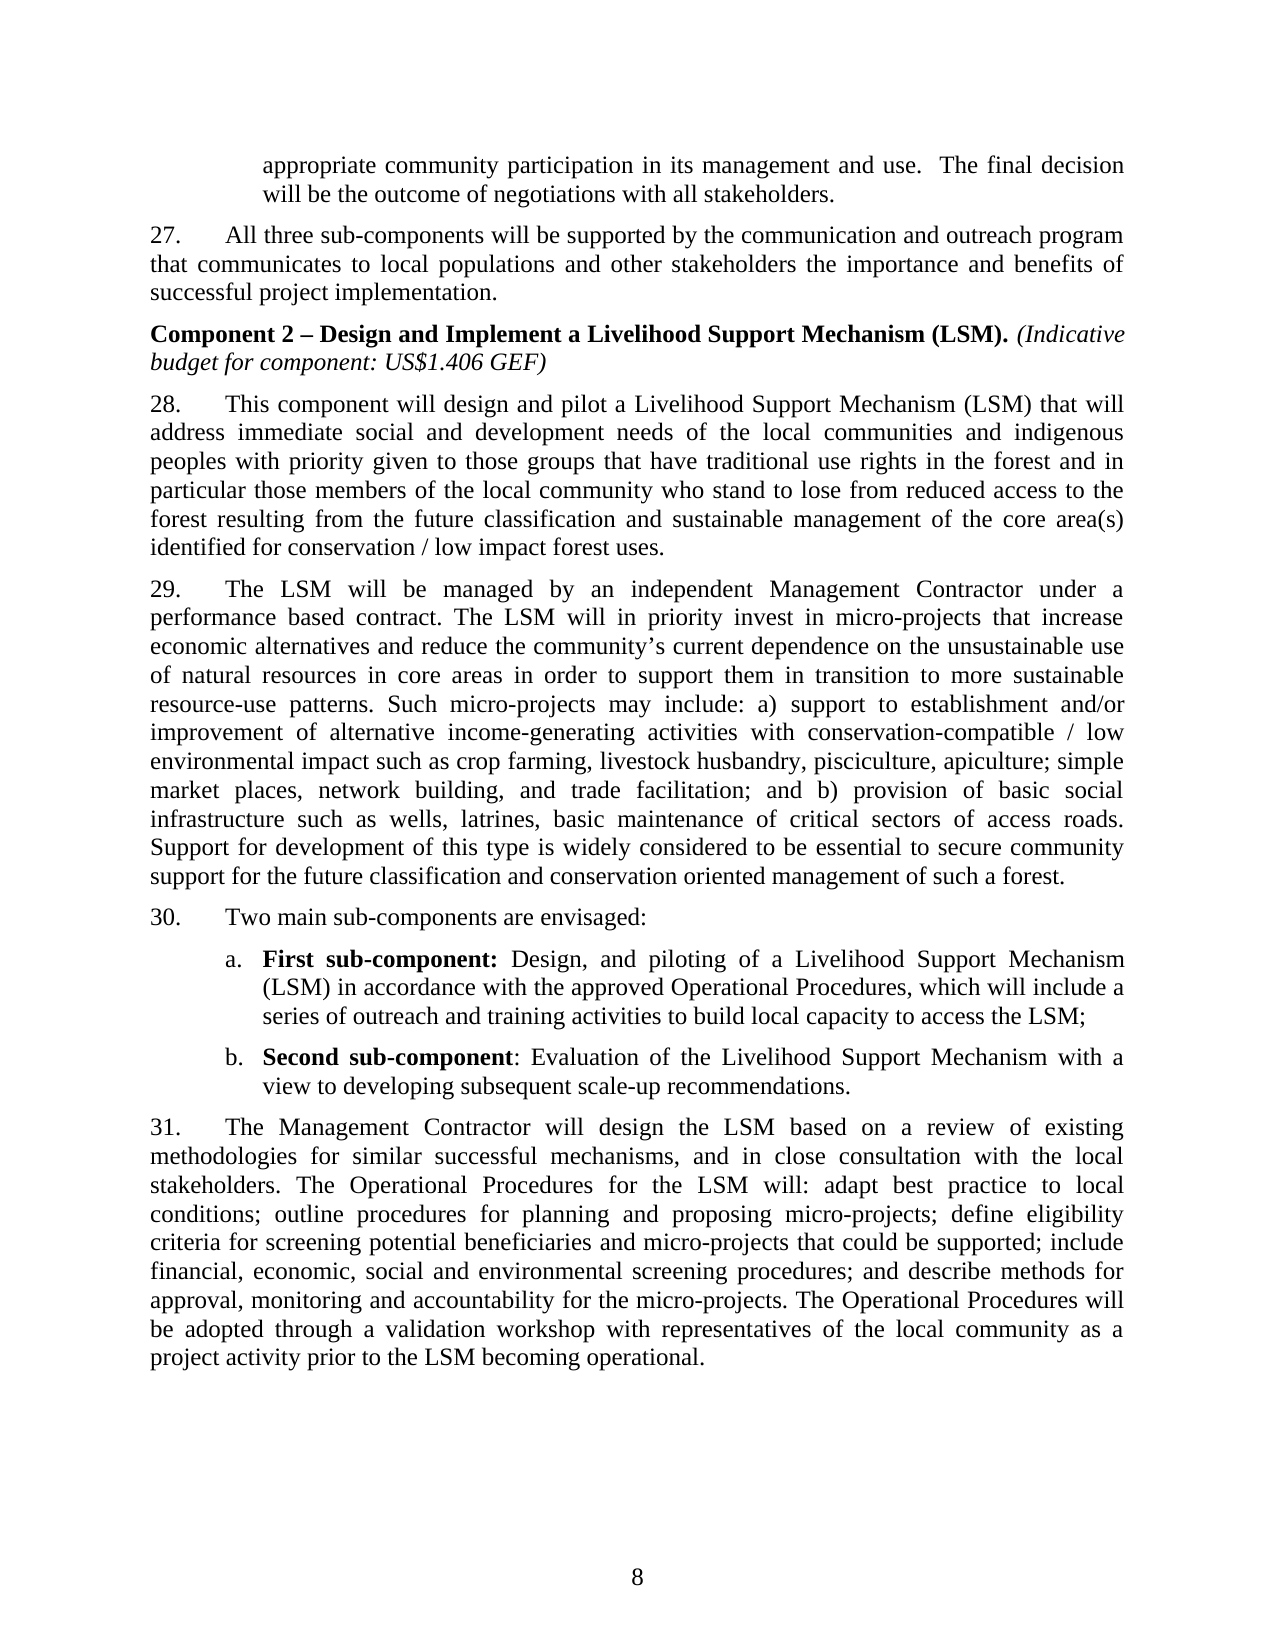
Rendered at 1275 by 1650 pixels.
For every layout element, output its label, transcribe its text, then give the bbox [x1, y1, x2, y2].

text Component 2 – Design and Implement a Livelihood Support Mechanism (LSM). (Indicative budget for component: US$1.406 GEF) [150, 319, 1125, 376]
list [225, 150, 1125, 207]
list Second sub-component: Evaluation of the Livelihood Support Mechanism with a view to developing subsequent scale-up recommendations. [225, 1042, 1125, 1100]
list The Management Contractor will design the LSM based on a review of existing methodologies for similar successful mechanisms, and in close consultation with the local stakeholders. The Operational Procedures for the LSM will: adapt best practice to local conditions; outline procedures for planning and proposing micro-projects; define eligibility criteria for screening potential beneficiaries and micro-projects that could be supported; include financial, economic, social and environmental screening procedures; and describe methods for approval, monitoring and accountability for the micro-projects. The Operational Procedures will be adopted through a validation workshop with representatives of the local community as a project activity prior to the LSM becoming operational. [150, 1112, 1125, 1371]
list This component will design and pilot a Livelihood Support Mechanism (LSM) that will address immediate social and development needs of the local communities and indigenous peoples with priority given to those groups that have traditional use rights in the forest and in particular those members of the local community who stand to lose from reduced access to the forest resulting from the future classification and sustainable management of the core area(s) identified for conservation / low impact forest uses. [150, 389, 1125, 561]
list All three sub-components will be supported by the communication and outreach program that communicates to local populations and other stakeholders the importance and benefits of successful project implementation. [150, 220, 1125, 306]
list Two main sub-components are envisaged: [150, 902, 1125, 931]
list The LSM will be managed by an independent Management Contractor under a performance based contract. The LSM will in priority invest in micro-projects that increase economic alternatives and reduce the community’s current dependence on the unsustainable use of natural resources in core areas in order to support them in transition to more sustainable resource-use patterns. Such micro-projects may include: a) support to establishment and/or improvement of alternative income-generating activities with conservation-compatible / low environmental impact such as crop farming, livestock husbandry, pisciculture, apiculture; simple market places, network building, and trade facilitation; and b) provision of basic social infrastructure such as wells, latrines, basic maintenance of critical sectors of access roads. Support for development of this type is widely considered to be essential to secure community support for the future classification and conservation oriented management of such a forest. [150, 574, 1125, 890]
list First sub-component: Design, and piloting of a Livelihood Support Mechanism (LSM) in accordance with the approved Operational Procedures, which will include a series of outreach and training activities to build local capacity to access the LSM; [225, 944, 1125, 1030]
